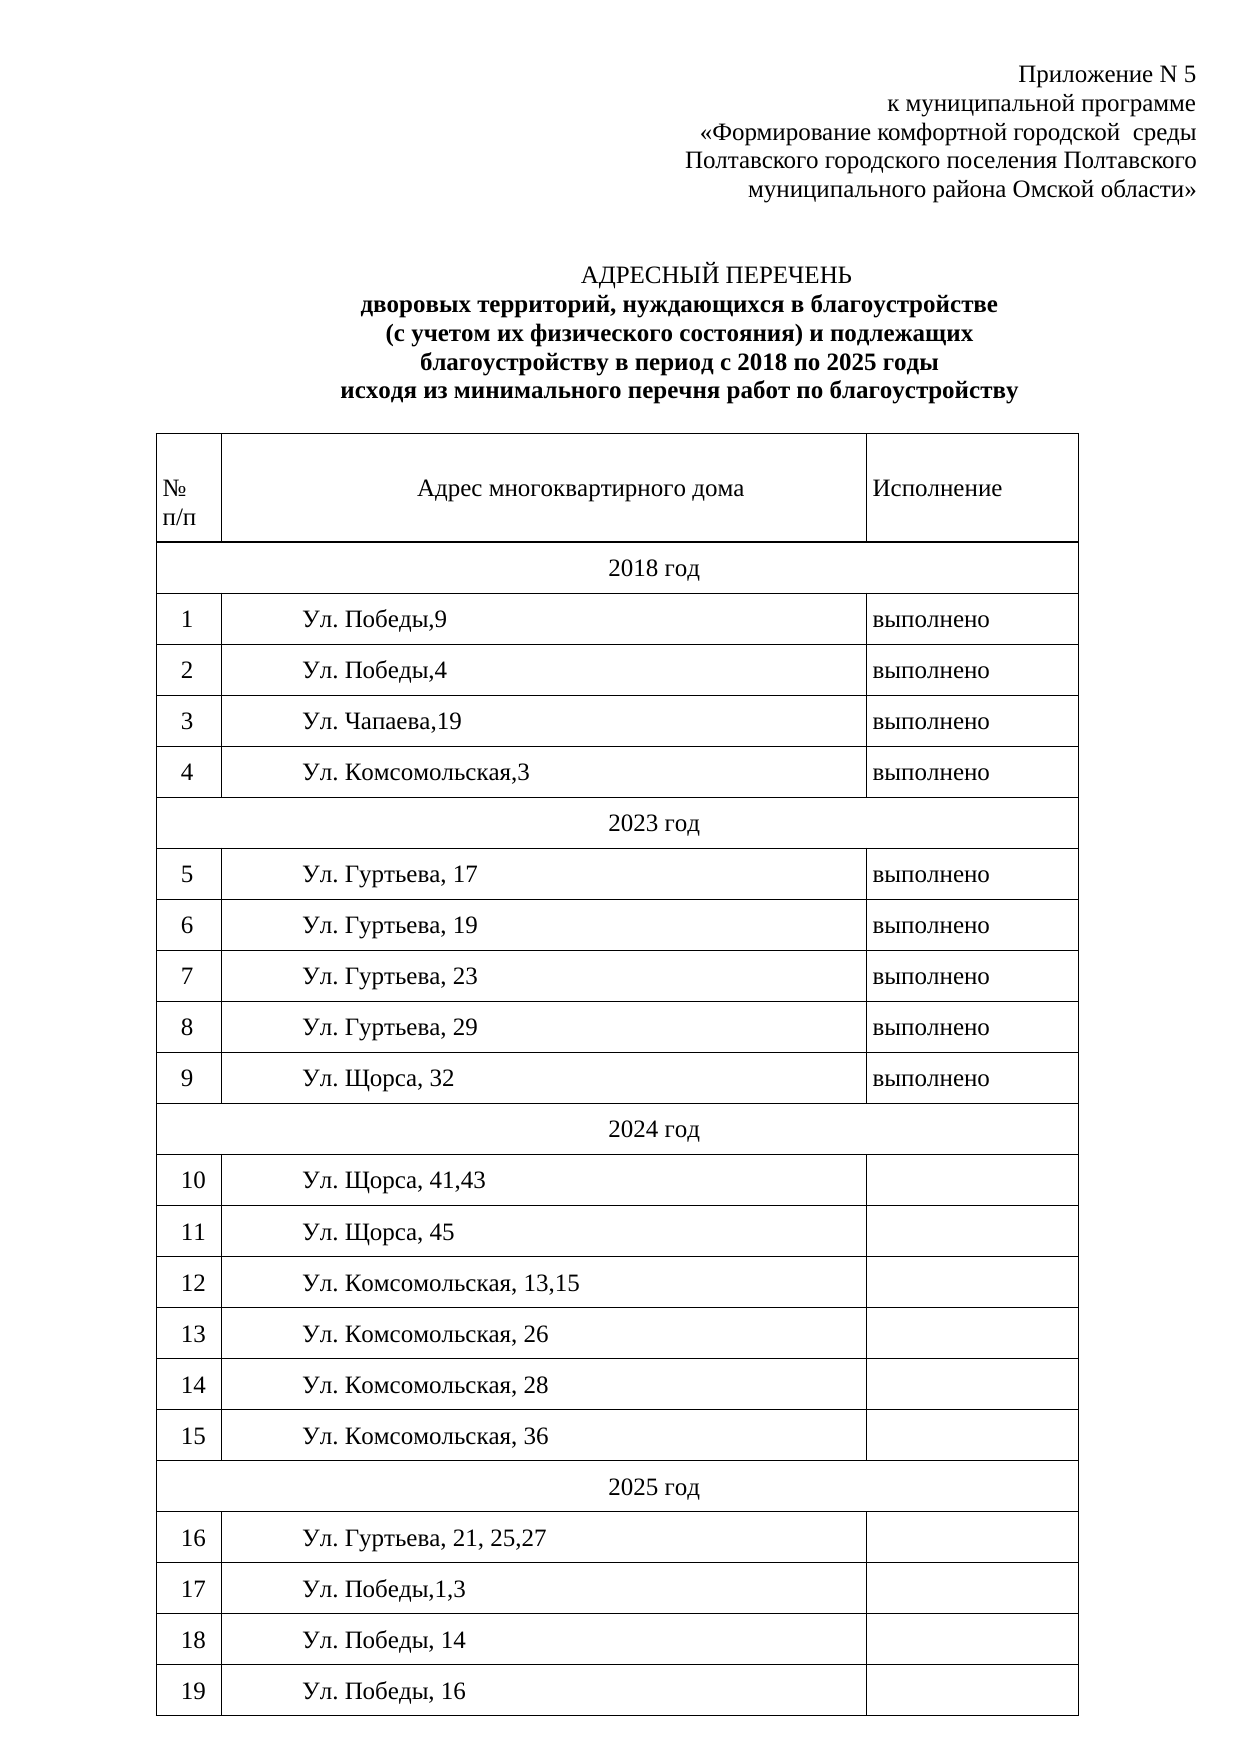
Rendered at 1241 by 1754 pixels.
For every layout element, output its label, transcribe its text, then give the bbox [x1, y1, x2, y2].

title исходя из минимального перечня работ по благоустройству [162, 375, 1196, 404]
title (с учетом их физического состояния) и подлежащих [162, 318, 1196, 347]
table_cell Ул. Гуртьева, 19 [222, 900, 866, 950]
table_cell Ул. Щорса, 41,43 [222, 1155, 866, 1205]
text Полтавского городского поселения Полтавского [162, 145, 1197, 174]
table_cell выполнено [867, 1002, 1078, 1052]
text муниципального района Омской области» [162, 174, 1197, 203]
table_header Исполнение [867, 434, 1078, 541]
table_cell Ул. Щорса, 45 [222, 1206, 866, 1256]
text к муниципальной программе [162, 88, 1196, 117]
table_cell 12 [157, 1257, 221, 1307]
table_cell Ул. Комсомольская, 26 [222, 1308, 866, 1358]
table_cell Ул. Победы,1,3 [222, 1563, 866, 1613]
table_cell Ул. Чапаева,19 [222, 696, 866, 746]
table_cell 2 [157, 645, 221, 694]
table_cell Ул. Победы, 16 [222, 1665, 866, 1715]
table_cell выполнено [867, 1053, 1078, 1103]
table_cell [867, 1410, 1078, 1460]
table_cell 13 [157, 1308, 221, 1358]
table_cell [867, 1614, 1078, 1664]
table_cell Ул. Комсомольская, 28 [222, 1359, 866, 1409]
text «Формирование комфортной городской среды [162, 117, 1197, 145]
table_cell Ул. Гуртьева, 17 [222, 849, 866, 899]
title благоустройству в период с 2018 по 2025 годы [162, 347, 1196, 375]
table_cell 4 [157, 747, 221, 797]
table_cell выполнено [867, 951, 1078, 1001]
table_cell 18 [157, 1614, 221, 1664]
table_cell Ул. Победы,9 [222, 594, 866, 643]
table_cell 2018 год [157, 543, 1078, 592]
table_cell 8 [157, 1002, 221, 1052]
table_cell 19 [157, 1665, 221, 1715]
table_cell 10 [157, 1155, 221, 1205]
table_cell Ул. Победы,4 [222, 645, 866, 694]
table_cell выполнено [867, 849, 1078, 899]
table_cell выполнено [867, 645, 1078, 694]
table_cell Ул. Щорса, 32 [222, 1053, 866, 1103]
table_cell 1 [157, 594, 221, 643]
title АДРЕСНЫЙ ПЕРЕЧЕНЬ [162, 260, 1196, 289]
table_cell [867, 1155, 1078, 1205]
table_cell 11 [157, 1206, 221, 1256]
table_cell [867, 1308, 1078, 1358]
table_cell [867, 1665, 1078, 1715]
table_cell 5 [157, 849, 221, 899]
table_cell Ул. Комсомольская,3 [222, 747, 866, 797]
table_cell [867, 1512, 1078, 1562]
table_cell выполнено [867, 594, 1078, 643]
table_cell Ул. Комсомольская, 13,15 [222, 1257, 866, 1307]
table_cell [867, 1206, 1078, 1256]
table_cell [867, 1359, 1078, 1409]
table_cell 17 [157, 1563, 221, 1613]
table_cell 16 [157, 1512, 221, 1562]
table_cell 9 [157, 1053, 221, 1103]
table_cell выполнено [867, 900, 1078, 950]
table_cell 14 [157, 1359, 221, 1409]
table_cell 7 [157, 951, 221, 1001]
table_cell Ул. Гуртьева, 21, 25,27 [222, 1512, 866, 1562]
text Приложение N 5 [162, 59, 1196, 88]
table_cell [867, 1257, 1078, 1307]
table_cell Ул. Гуртьева, 23 [222, 951, 866, 1001]
table_cell Ул. Гуртьева, 29 [222, 1002, 866, 1052]
table_cell 2024 год [157, 1104, 1078, 1154]
table_cell 6 [157, 900, 221, 950]
table_cell 3 [157, 696, 221, 746]
table_header № п/п [157, 434, 221, 541]
table_cell Ул. Комсомольская, 36 [222, 1410, 866, 1460]
table_cell 15 [157, 1410, 221, 1460]
table_cell 2023 год [157, 798, 1078, 848]
title дворовых территорий, нуждающихся в благоустройстве [162, 289, 1196, 318]
table_cell [867, 1563, 1078, 1613]
table_header Адрес многоквартирного дома [222, 434, 866, 541]
table_cell Ул. Победы, 14 [222, 1614, 866, 1664]
table_cell 2025 год [157, 1461, 1078, 1511]
table_cell выполнено [867, 696, 1078, 746]
table_cell выполнено [867, 747, 1078, 797]
